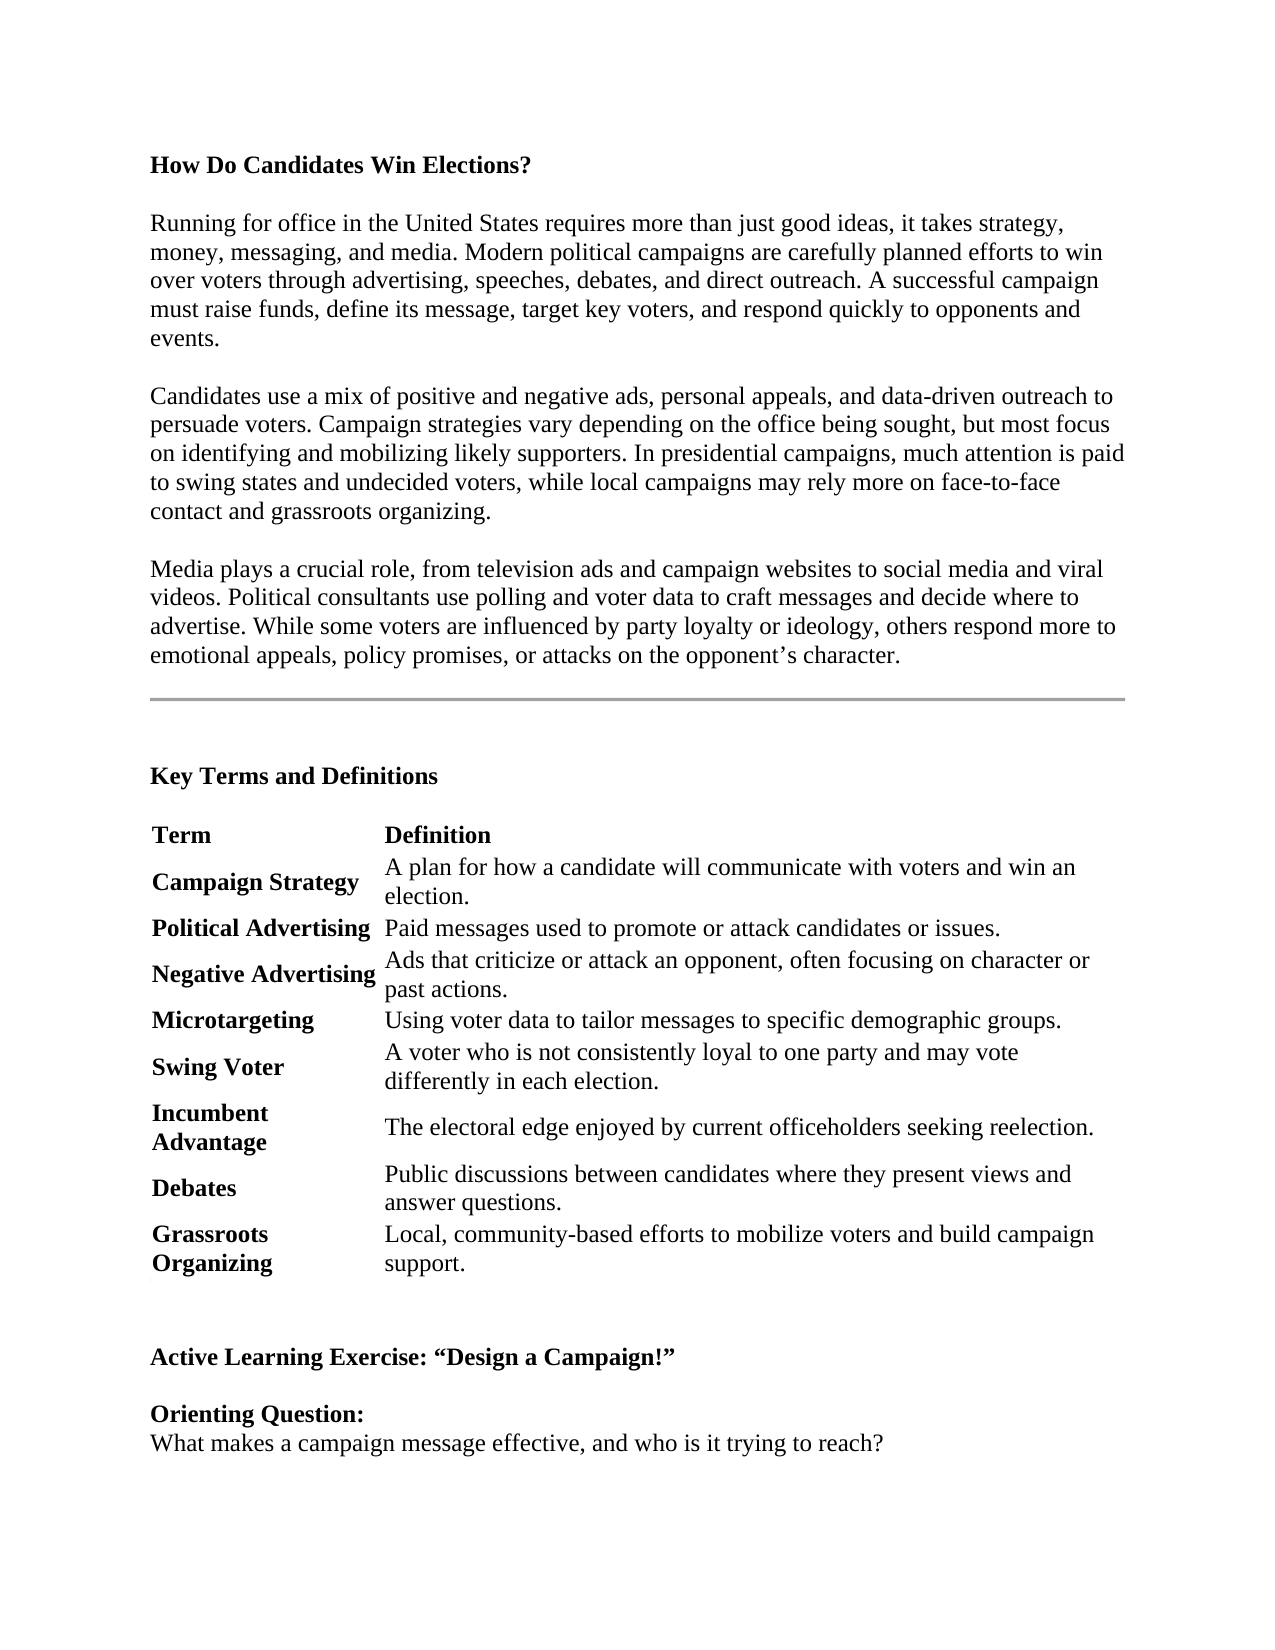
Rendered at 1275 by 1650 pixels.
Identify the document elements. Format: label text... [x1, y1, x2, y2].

text How Do Candidates Win Elections? [150, 150, 1125, 179]
text Running for office in the United States requires more than just good ideas, it takes strategy, money, messaging, and media. Modern political campaigns are carefully planned efforts to win over voters through advertising, speeches, debates, and direct outreach. A successful campaign must raise funds, define its message, target key voters, and respond quickly to opponents and events. [150, 208, 1125, 352]
table_cell Debates [150, 1157, 383, 1218]
text Key Terms and Definitions [150, 761, 1125, 790]
table_cell Grassroots Organizing [150, 1218, 383, 1278]
table_cell Campaign Strategy [150, 851, 383, 912]
table_header Term [150, 819, 383, 851]
table_cell Political Advertising [150, 912, 383, 943]
table_cell Swing Voter [150, 1036, 383, 1097]
table_cell Local, community-based efforts to mobilize voters and build campaign support. [383, 1218, 1125, 1278]
table_header Definition [383, 819, 1125, 851]
table_cell Microtargeting [150, 1004, 383, 1036]
table_cell Negative Advertising [150, 944, 383, 1004]
text Active Learning Exercise: “Design a Campaign!” [150, 1342, 1125, 1370]
text Media plays a crucial role, from television ads and campaign websites to social media and viral videos. Political consultants use polling and voter data to craft messages and decide where to advertise. While some voters are influenced by party loyalty or ideology, others respond more to emotional appeals, policy promises, or attacks on the opponent’s character. [150, 554, 1125, 669]
table_cell A voter who is not consistently loyal to one party and may vote differently in each election. [383, 1036, 1125, 1097]
text Candidates use a mix of positive and negative ads, personal appeals, and data-driven outreach to persuade voters. Campaign strategies vary depending on the office being sought, but most focus on identifying and mobilizing likely supporters. In presidential campaigns, much attention is paid to swing states and undecided voters, while local campaigns may rely more on face-to-face contact and grassroots organizing. [150, 381, 1125, 524]
table_cell Ads that criticize or attack an opponent, often focusing on character or past actions. [383, 944, 1125, 1004]
table_cell Using voter data to tailor messages to specific demographic groups. [383, 1004, 1125, 1036]
table_cell Public discussions between candidates where they present views and answer questions. [383, 1157, 1125, 1218]
table_cell The electoral edge enjoyed by current officeholders seeking reelection. [383, 1097, 1125, 1157]
table_cell Incumbent Advantage [150, 1097, 383, 1157]
table_cell Paid messages used to promote or attack candidates or issues. [383, 912, 1125, 943]
text Orienting Question: What makes a campaign message effective, and who is it trying to reach? [150, 1399, 1125, 1457]
table_cell A plan for how a candidate will communicate with voters and win an election. [383, 851, 1125, 912]
